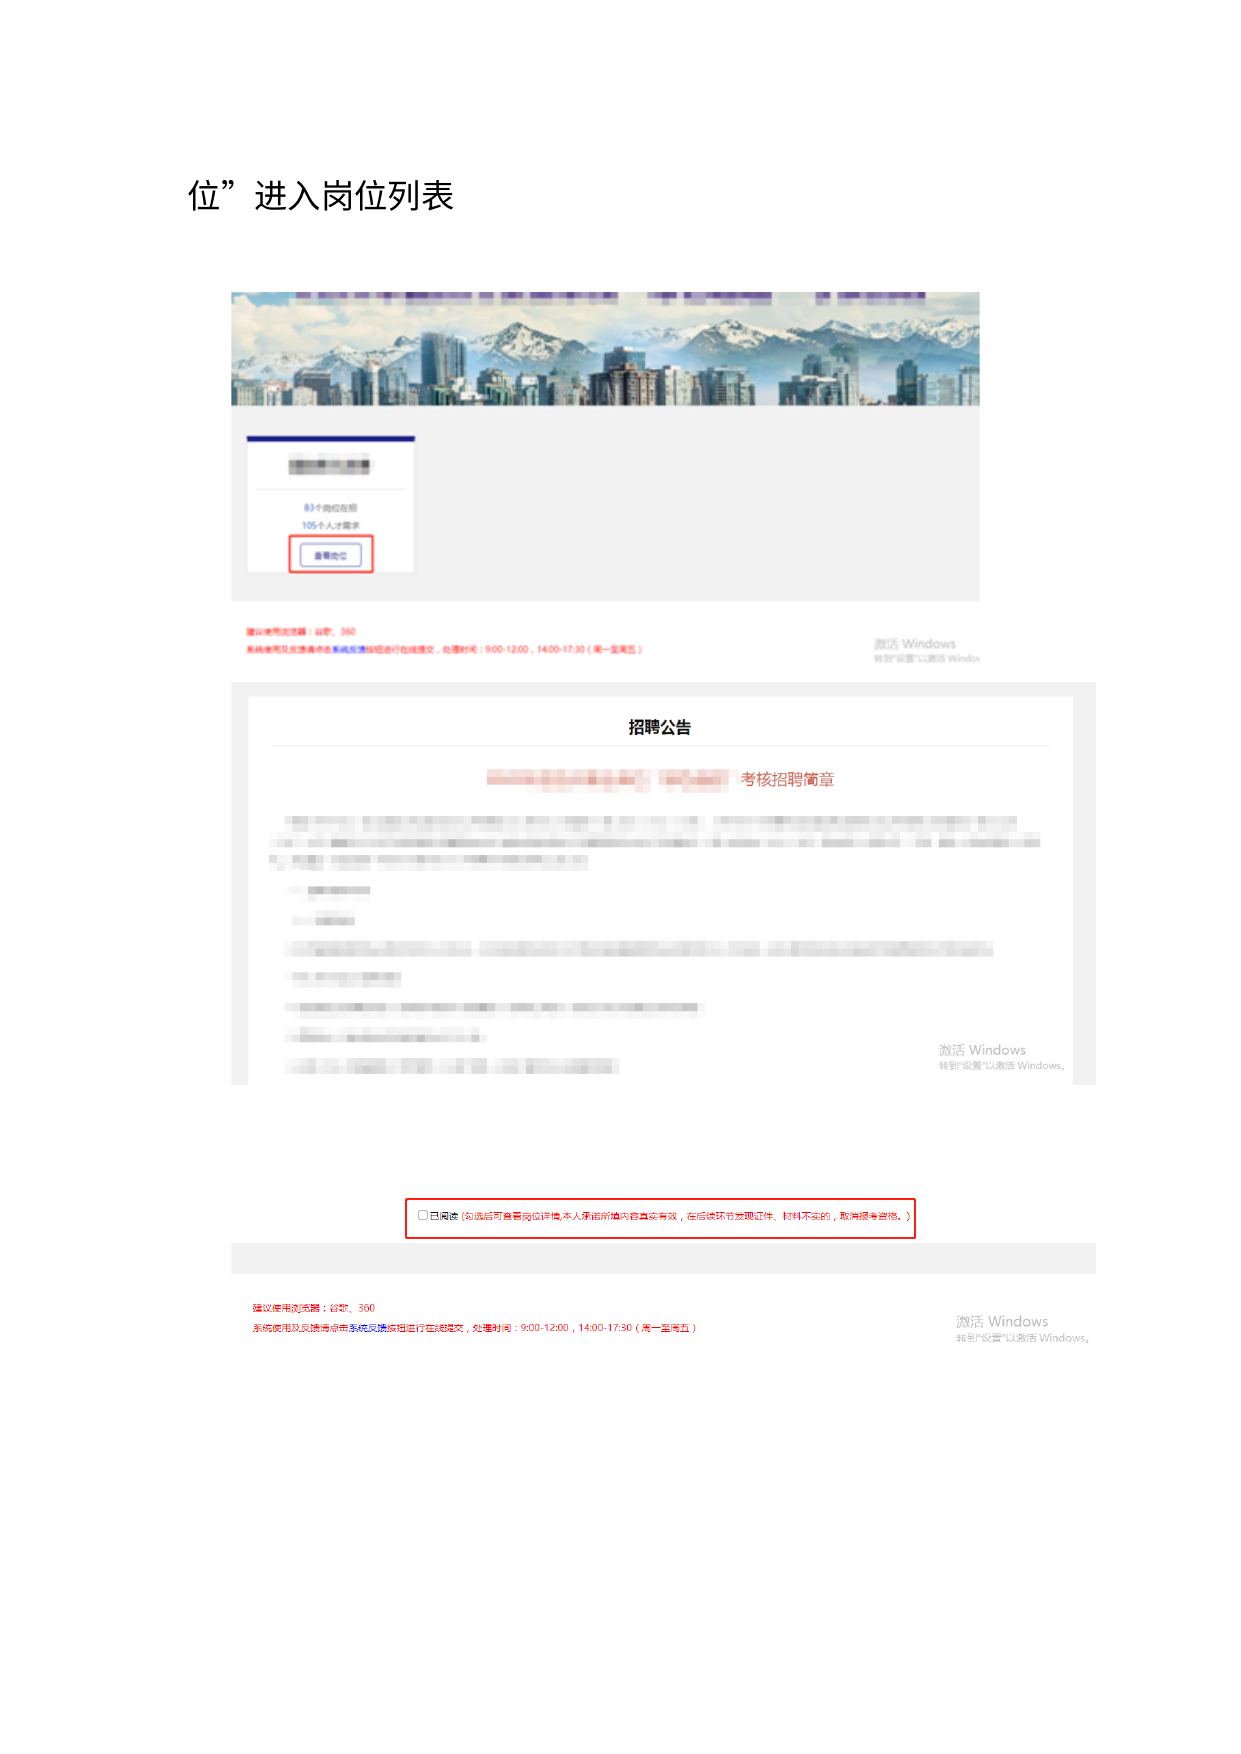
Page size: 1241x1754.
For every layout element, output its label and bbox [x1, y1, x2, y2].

picture [231, 1104, 1097, 1357]
text [187, 162, 1053, 227]
picture [231, 682, 1097, 1085]
picture [231, 292, 980, 671]
